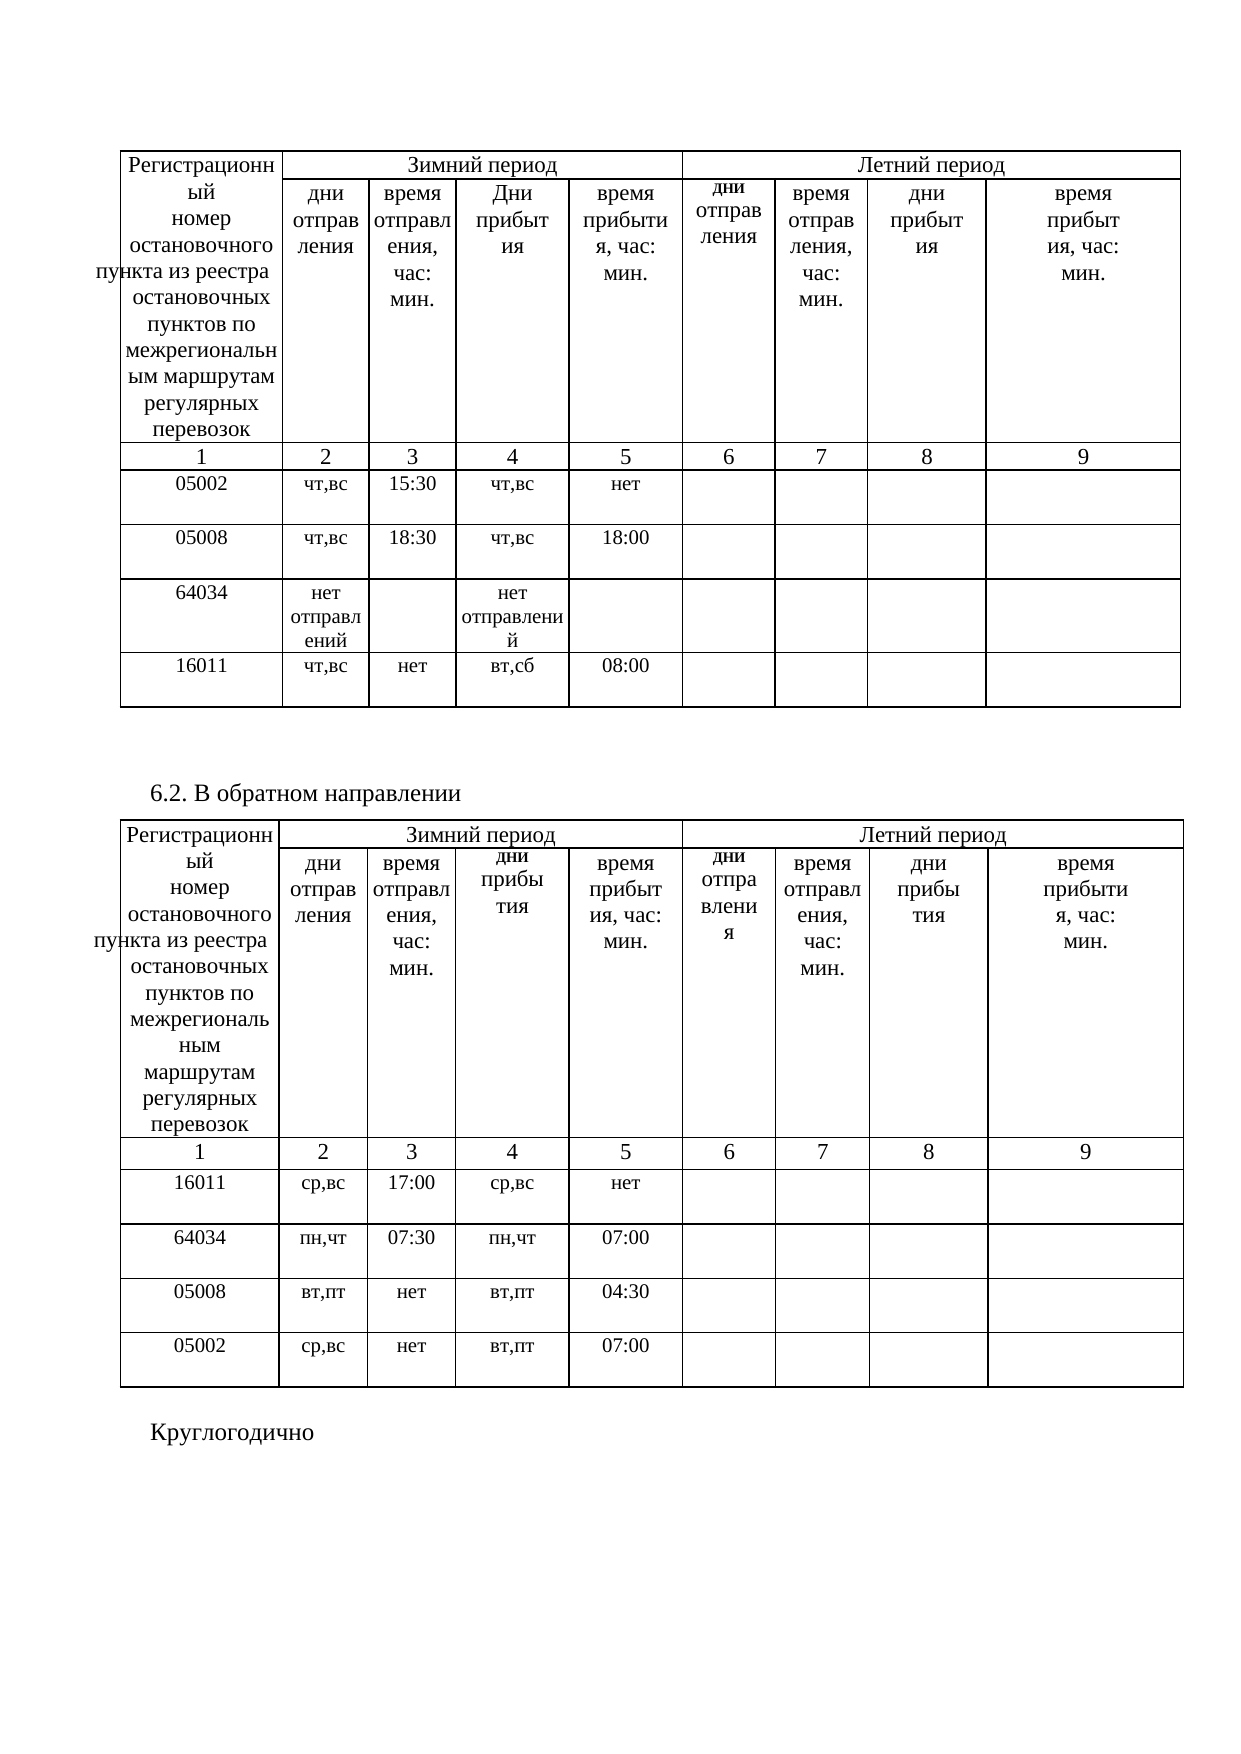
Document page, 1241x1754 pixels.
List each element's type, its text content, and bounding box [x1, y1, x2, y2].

table_cell время прибыт ия, час: мин. [987, 180, 1180, 441]
table_cell [870, 1170, 987, 1223]
table_cell [870, 1225, 987, 1277]
table_cell 07:00 [570, 1225, 682, 1277]
table_cell время отправл ения, час: мин. [776, 849, 869, 1137]
table_cell [776, 580, 867, 652]
table_cell 5 [570, 443, 682, 469]
table_cell чт,вс [283, 653, 368, 706]
table_cell [683, 580, 774, 652]
table_cell нет [570, 1170, 682, 1223]
table_cell чт,вс [457, 471, 568, 524]
table_cell нет [368, 1333, 455, 1386]
table_cell 6 [683, 1138, 775, 1169]
table_cell время прибыти я, час: мин. [989, 849, 1183, 1137]
table_cell 9 [987, 443, 1180, 469]
table_cell 16011 [121, 653, 282, 706]
table_cell 3 [368, 1138, 455, 1169]
table_cell ср,вс [456, 1170, 568, 1223]
table_cell 7 [776, 443, 867, 469]
table_cell Дни прибыт ия [457, 180, 568, 441]
table_cell [683, 1333, 775, 1386]
table_cell [989, 1170, 1183, 1223]
table_cell [370, 580, 455, 652]
table_cell дни отправ ления [280, 849, 367, 1137]
table_cell дни отправ ления [283, 180, 368, 441]
table_cell 04:30 [570, 1279, 682, 1332]
table_cell вт,пт [280, 1279, 367, 1332]
table_cell нет отправлений [457, 580, 568, 652]
table_cell ср,вс [280, 1170, 367, 1223]
table_cell 2 [280, 1138, 367, 1169]
table_cell [868, 525, 985, 578]
table_cell 08:00 [570, 653, 682, 706]
table_cell ср,вс [280, 1333, 367, 1386]
table_header Летний период [683, 152, 1180, 178]
table_cell 2 [283, 443, 368, 469]
table_cell [987, 525, 1180, 578]
table_cell 9 [989, 1138, 1183, 1169]
table_cell [989, 1333, 1183, 1386]
table_cell [683, 1170, 775, 1223]
table_cell [776, 1170, 869, 1223]
table_cell 16011 [121, 1170, 278, 1223]
table_cell 18:00 [570, 525, 682, 578]
table_cell 7 [776, 1138, 869, 1169]
table_cell пн,чт [456, 1225, 568, 1277]
table_cell 5 [570, 1138, 682, 1169]
table_cell вт,сб [457, 653, 568, 706]
table_cell [776, 471, 867, 524]
table_cell 18:30 [370, 525, 455, 578]
table_cell 05002 [121, 1333, 278, 1386]
table_cell 8 [868, 443, 985, 469]
table_cell время отправл ения, час: мин. [368, 849, 455, 1137]
table_cell нет отправлений [283, 580, 368, 652]
table_cell пн,чт [280, 1225, 367, 1277]
table_cell чт,вс [283, 525, 368, 578]
text Круглогодично [150, 1417, 1090, 1445]
table_cell [776, 1333, 869, 1386]
table_header Зимний период [283, 152, 682, 178]
table_cell [776, 653, 867, 706]
table_cell [683, 1279, 775, 1332]
table_cell [868, 580, 985, 652]
table_cell время отправл ения, час: мин. [370, 180, 455, 441]
table_cell [989, 1279, 1183, 1332]
table_cell нет [570, 471, 682, 524]
table_cell [776, 525, 867, 578]
table_cell 15:30 [370, 471, 455, 524]
table_cell время отправ ления, час: мин. [776, 180, 867, 441]
table_header Регистрационный номер остановочного пункта из реестра остановочных пунктов по межрегиональным маршрутам регулярных перевозок [121, 821, 278, 1137]
table_cell [683, 1225, 775, 1277]
table_cell 3 [370, 443, 455, 469]
table_cell 05008 [121, 525, 282, 578]
table_cell чт,вс [283, 471, 368, 524]
table_cell [870, 1279, 987, 1332]
table_cell 4 [457, 443, 568, 469]
table_cell 07:30 [368, 1225, 455, 1277]
table_cell ДНИ прибы тия [456, 849, 568, 1137]
table_cell 6 [683, 443, 774, 469]
table_cell нет [370, 653, 455, 706]
table_cell 05008 [121, 1279, 278, 1332]
table_cell [776, 1225, 869, 1277]
table_cell [570, 580, 682, 652]
table_header Регистрационный номер остановочного пункта из реестра остановочных пунктов по межрегиональным маршрутам регулярных перевозок [121, 152, 282, 441]
text 6.2. В обратном направлении [150, 778, 1090, 807]
table_cell 64034 [121, 580, 282, 652]
table_cell 4 [456, 1138, 568, 1169]
table_cell вт,пт [456, 1333, 568, 1386]
table_cell дни прибы тия [870, 849, 987, 1137]
table_cell 64034 [121, 1225, 278, 1277]
table_cell [683, 525, 774, 578]
table_cell [870, 1333, 987, 1386]
table_cell 1 [121, 1138, 278, 1169]
table_cell время прибыти я, час: мин. [570, 180, 682, 441]
table_cell [868, 653, 985, 706]
table_cell время прибыт ия, час: мин. [570, 849, 682, 1137]
table_header Зимний период [280, 821, 682, 847]
table_cell нет [368, 1279, 455, 1332]
table_cell 1 [121, 443, 282, 469]
table_cell ДНИ отпра влени я [683, 849, 775, 1137]
table_cell [776, 1279, 869, 1332]
table_cell [868, 471, 985, 524]
table_cell [683, 653, 774, 706]
table_cell 07:00 [570, 1333, 682, 1386]
table_cell 8 [870, 1138, 987, 1169]
table_cell 17:00 [368, 1170, 455, 1223]
table_cell 05002 [121, 471, 282, 524]
table_cell [683, 471, 774, 524]
table_cell вт,пт [456, 1279, 568, 1332]
table_cell дни прибыт ия [868, 180, 985, 441]
table_cell [987, 653, 1180, 706]
table_cell [989, 1225, 1183, 1277]
table_header Летний период [683, 821, 1183, 847]
table_cell [987, 471, 1180, 524]
table_cell ДНИ отправ ления [683, 180, 774, 441]
table_cell чт,вс [457, 525, 568, 578]
table_cell [987, 580, 1180, 652]
